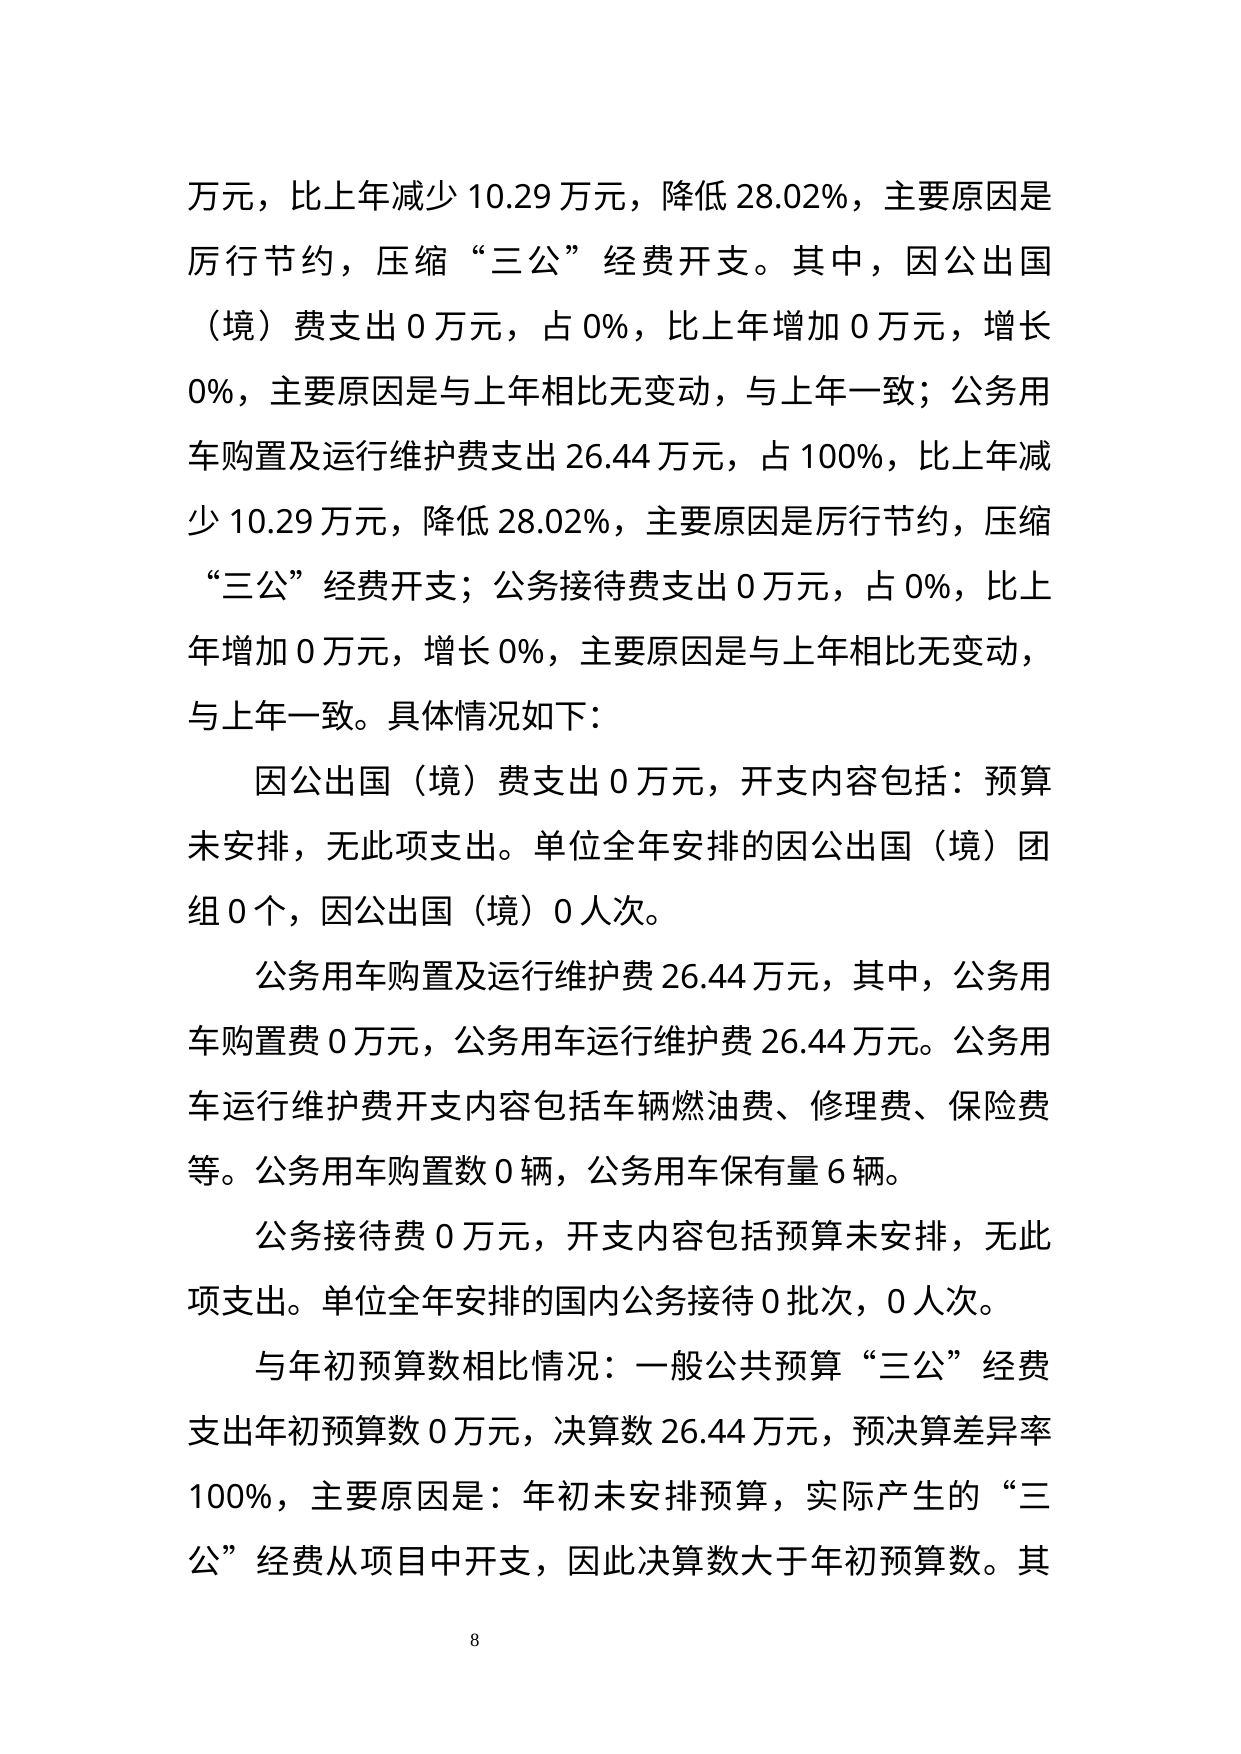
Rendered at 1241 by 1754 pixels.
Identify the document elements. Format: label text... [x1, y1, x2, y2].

text 因公出国（境）费支出0万元，开支内容包括：预算未安排，无此项支出。单位全年安排的因公出国（境）团组0个，因公出国（境）0人次。 [187, 747, 1053, 942]
text 公务用车购置及运行维护费26.44万元，其中，公务用车购置费0万元，公务用车运行维护费26.44万元。公务用车运行维护费开支内容包括车辆燃油费、修理费、保险费等。公务用车购置数0辆，公务用车保有量6辆。 [187, 942, 1053, 1202]
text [187, 1332, 1053, 1592]
text 公务接待费0万元，开支内容包括预算未安排，无此项支出。单位全年安排的国内公务接待0批次，0人次。 [187, 1202, 1053, 1332]
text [187, 162, 1053, 747]
